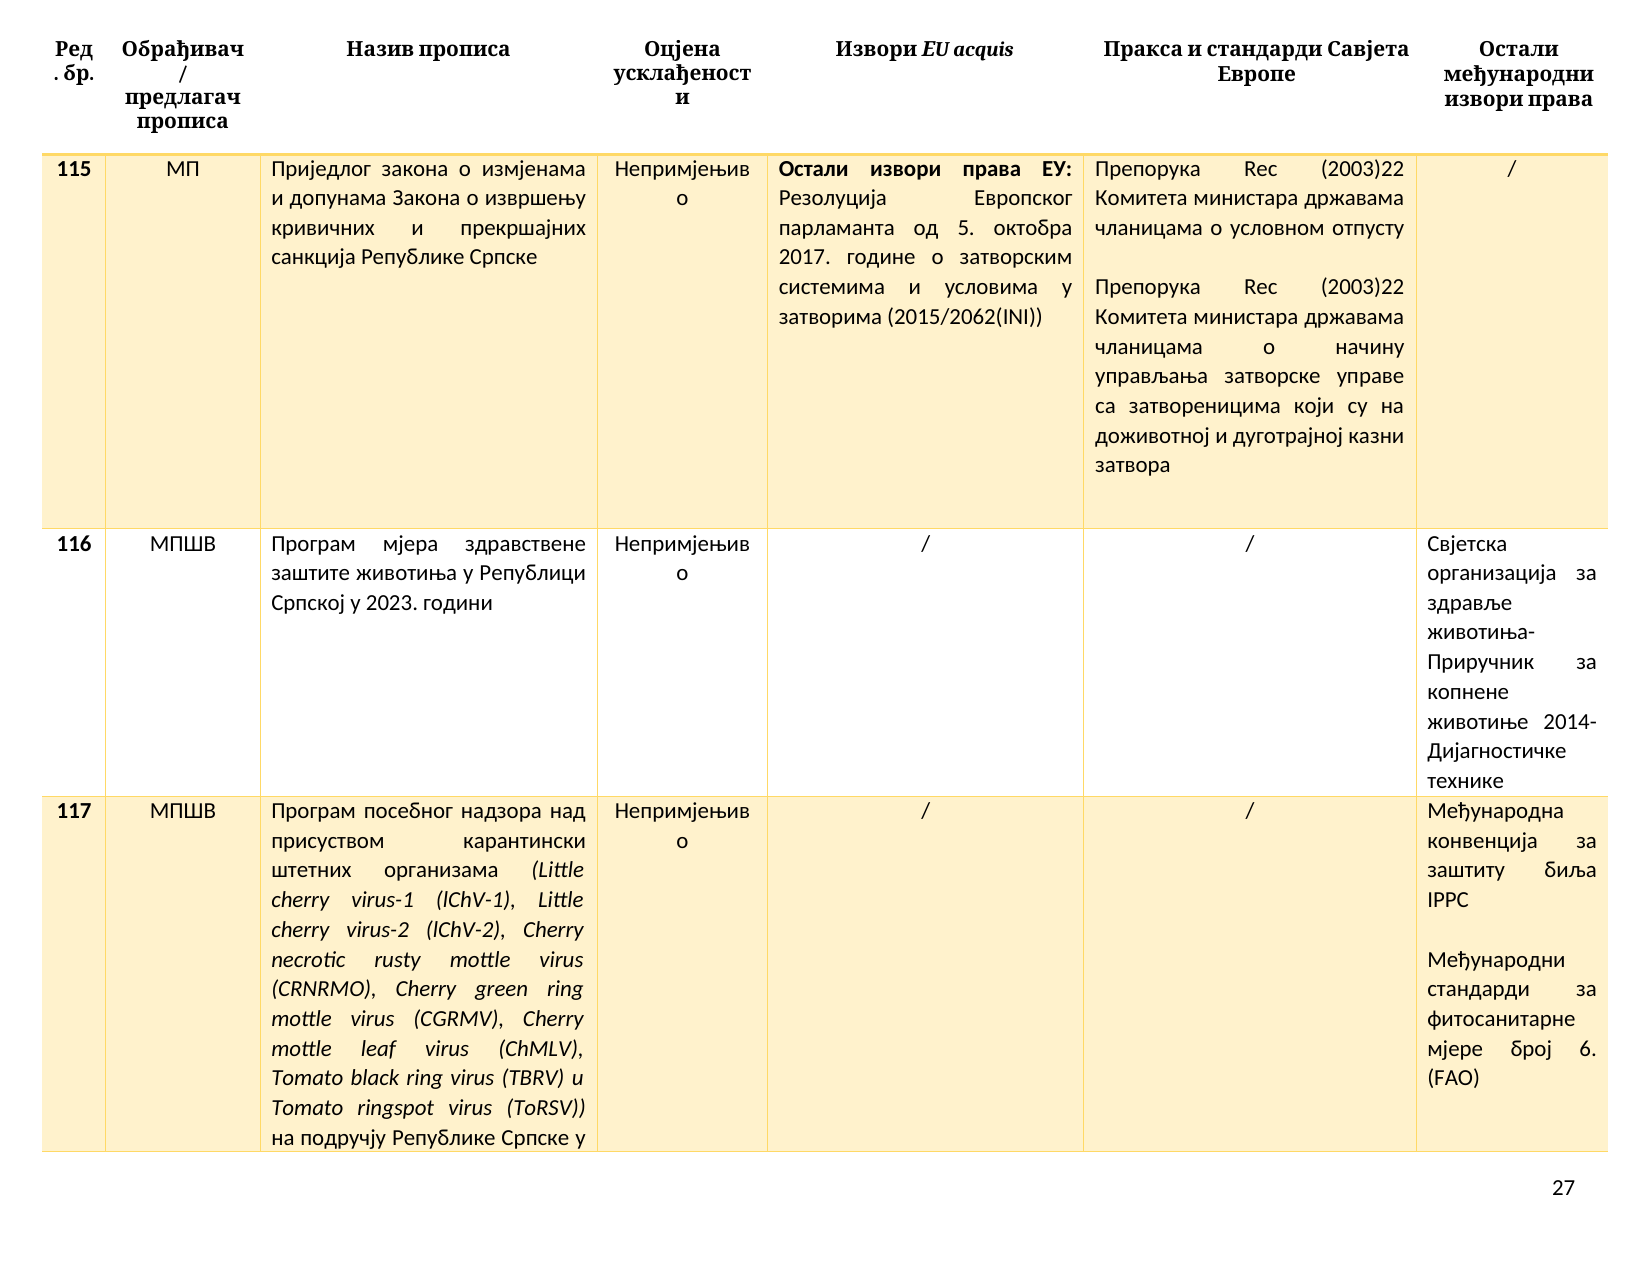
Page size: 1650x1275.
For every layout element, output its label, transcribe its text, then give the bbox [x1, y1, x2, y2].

table_header Остали међународни извори права [1429, 38, 1608, 153]
table_header Оцјена усклађености [597, 38, 767, 153]
table_cell / [1417, 156, 1608, 528]
table_header Обрађивач/ предлагач прописа [106, 38, 260, 153]
table_cell / [1084, 797, 1416, 1151]
table_cell 115 [42, 156, 105, 528]
table_cell 116 [42, 529, 105, 796]
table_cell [261, 797, 597, 1151]
table_header Ред. бр. [42, 38, 106, 153]
table_cell МПШВ [106, 529, 260, 796]
table_cell / [768, 797, 1083, 1151]
table_cell / [1084, 529, 1416, 796]
table_header Назив прописа [260, 38, 597, 153]
table_header Пракса и стандарди Савјета Европе [1084, 38, 1429, 153]
table_cell / [768, 529, 1083, 796]
table_cell Програм мјера здравствене заштите животиња у Републици Српској у 2023. години [261, 529, 597, 796]
table_cell Остали извори права ЕУ: Резолуција Европског парламанта од 5. октобра 2017. године о затворским системима и условима у затворима (2015/2062(INI)) [768, 156, 1083, 528]
table_cell Непримјењиво [598, 529, 767, 796]
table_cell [1417, 797, 1608, 1151]
table_cell Препорука Rec (2003)22 Комитета министара државама чланицама о условном отпусту Препорука Rec (2003)22 Комитета министара државама чланицама о начину управљања затворске управе са затвореницима који су на доживотној и дуготрајној казни затвора [1084, 156, 1416, 528]
table_cell Приједлог закона о измјенама и допунама Закона о извршењу кривичних и прекршајних санкција Републике Српске [261, 156, 597, 528]
table_cell МПШВ [106, 797, 260, 1151]
table_cell Непримјењиво [598, 797, 767, 1151]
table_cell Непримјењиво [598, 156, 767, 528]
table_cell 117 [42, 797, 105, 1151]
table_cell Свјетска организација за здравље животиња-Приручник за копнене животиње 2014-Дијагностичке технике [1417, 529, 1608, 796]
table_header Извори ЕU acquis [767, 38, 1084, 153]
table_cell МП [106, 156, 260, 528]
